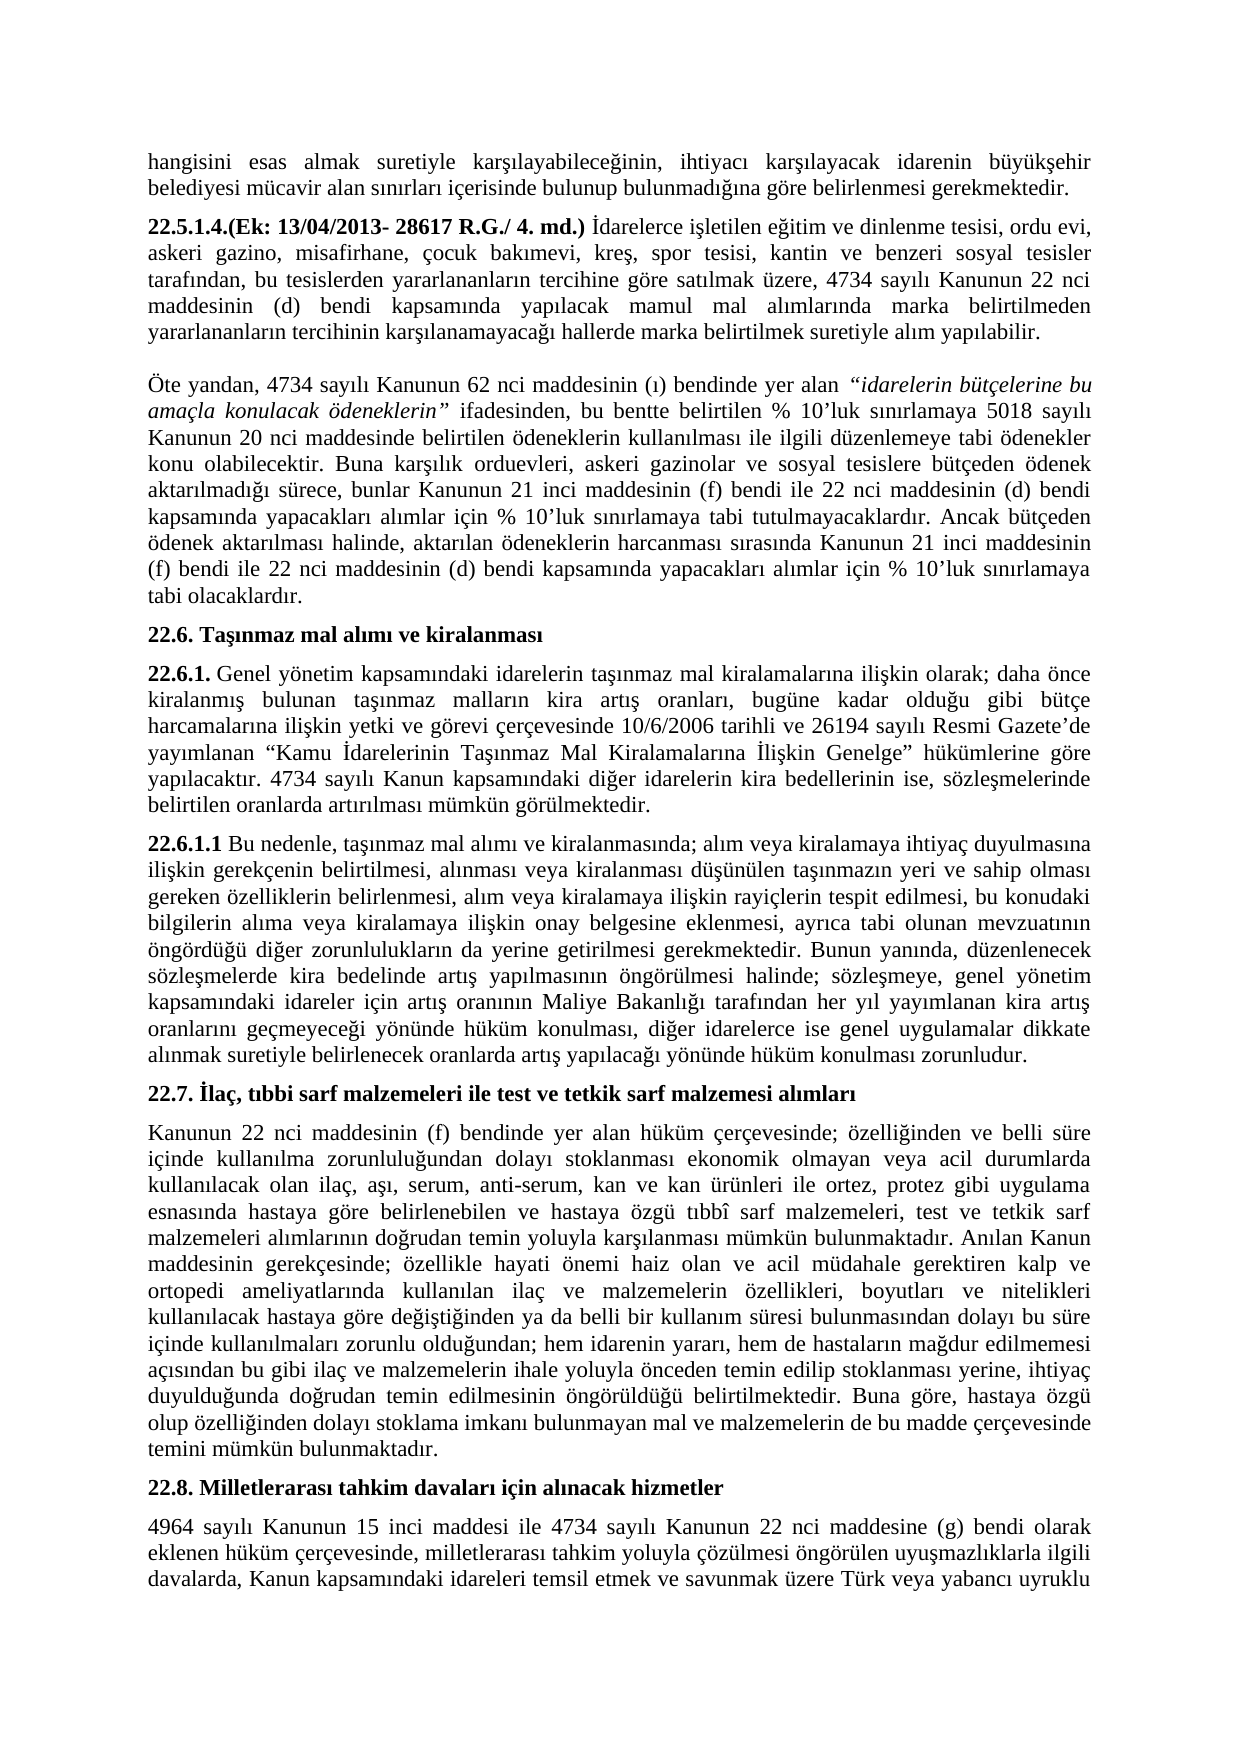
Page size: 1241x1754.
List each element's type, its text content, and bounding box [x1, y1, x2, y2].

text 22.6.1. Genel yönetim kapsamındaki idarelerin taşınmaz mal kiralamalarına ilişkin olarak; daha önce kiralanmış bulunan taşınmaz malların kira artış oranları, bugüne kadar olduğu gibi bütçe harcamalarına ilişkin yetki ve görevi çerçevesinde 10/6/2006 tarihli ve 26194 sayılı Resmi Gazete’de yayımlanan “Kamu İdarelerinin Taşınmaz Mal Kiralamalarına İlişkin Genelge” hükümlerine göre yapılacaktır. 4734 sayılı Kanun kapsamındaki diğer idarelerin kira bedellerinin ise, sözleşmelerinde belirtilen oranlarda artırılması mümkün görülmektedir. [148, 659, 1092, 818]
text Öte yandan, 4734 sayılı Kanunun 62 nci maddesinin (ı) bendinde yer alan “idarelerin bütçelerine bu amaçla konulacak ödeneklerin” ifadesinden, bu bentte belirtilen % 10’luk sınırlamaya 5018 sayılı Kanunun 20 nci maddesinde belirtilen ödeneklerin kullanılması ile ilgili düzenlemeye tabi ödenekler konu olabilecektir. Buna karşılık orduevleri, askeri gazinolar ve sosyal tesislere bütçeden ödenek aktarılmadığı sürece, bunlar Kanunun 21 inci maddesinin (f) bendi ile 22 nci maddesinin (d) bendi kapsamında yapacakları alımlar için % 10’luk sınırlamaya tabi tutulmayacaklardır. Ancak bütçeden ödenek aktarılması halinde, aktarılan ödeneklerin harcanması sırasında Kanunun 21 inci maddesinin (f) bendi ile 22 nci maddesinin (d) bendi kapsamında yapacakları alımlar için % 10’luk sınırlamaya tabi olacaklardır. [148, 371, 1092, 608]
subtitle 22.8. Milletlerarası tahkim davaları için alınacak hizmetler [148, 1474, 1092, 1500]
text 22.6.1.1 Bu nedenle, taşınmaz mal alımı ve kiralanmasında; alım veya kiralamaya ihtiyaç duyulmasına ilişkin gerekçenin belirtilmesi, alınması veya kiralanması düşünülen taşınmazın yeri ve sahip olması gereken özelliklerin belirlenmesi, alım veya kiralamaya ilişkin rayiçlerin tespit edilmesi, bu konudaki bilgilerin alıma veya kiralamaya ilişkin onay belgesine eklenmesi, ayrıca tabi olunan mevzuatının öngördüğü diğer zorunlulukların da yerine getirilmesi gerekmektedir. Bunun yanında, düzenlenecek sözleşmelerde kira bedelinde artış yapılmasının öngörülmesi halinde; sözleşmeye, genel yönetim kapsamındaki idareler için artış oranının Maliye Bakanlığı tarafından her yıl yayımlanan kira artış oranlarını geçmeyeceği yönünde hüküm konulması, diğer idarelerce ise genel uygulamalar dikkate alınmak suretiyle belirlenecek oranlarda artış yapılacağı yönünde hüküm konulması zorunludur. [148, 830, 1092, 1067]
subtitle 22.6. Taşınmaz mal alımı ve kiralanması [148, 621, 1092, 647]
text Kanunun 22 nci maddesinin (f) bendinde yer alan hüküm çerçevesinde; özelliğinden ve belli süre içinde kullanılma zorunluluğundan dolayı stoklanması ekonomik olmayan veya acil durumlarda kullanılacak olan ilaç, aşı, serum, anti-serum, kan ve kan ürünleri ile ortez, protez gibi uygulama esnasında hastaya göre belirlenebilen ve hastaya özgü tıbbî sarf malzemeleri, test ve tetkik sarf malzemeleri alımlarının doğrudan temin yoluyla karşılanması mümkün bulunmaktadır. Anılan Kanun maddesinin gerekçesinde; özellikle hayati önemi haiz olan ve acil müdahale gerektiren kalp ve ortopedi ameliyatlarında kullanılan ilaç ve malzemelerin özellikleri, boyutları ve nitelikleri kullanılacak hastaya göre değiştiğinden ya da belli bir kullanım süresi bulunmasından dolayı bu süre içinde kullanılmaları zorunlu olduğundan; hem idarenin yararı, hem de hastaların mağdur edilmemesi açısından bu gibi ilaç ve malzemelerin ihale yoluyla önceden temin edilip stoklanması yerine, ihtiyaç duyulduğunda doğrudan temin edilmesinin öngörüldüğü belirtilmektedir. Buna göre, hastaya özgü olup özelliğinden dolayı stoklama imkanı bulunmayan mal ve malzemelerin de bu madde çerçevesinde temini mümkün bulunmaktadır. [148, 1119, 1092, 1461]
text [148, 1513, 1092, 1592]
text 22.5.1.4.(Ek: 13/04/2013- 28617 R.G./ 4. md.) İdarelerce işletilen eğitim ve dinlenme tesisi, ordu evi, askeri gazino, misafirhane, çocuk bakımevi, kreş, spor tesisi, kantin ve benzeri sosyal tesisler tarafından, bu tesislerden yararlananların tercihine göre satılmak üzere, 4734 sayılı Kanunun 22 nci maddesinin (d) bendi kapsamında yapılacak mamul mal alımlarında marka belirtilmeden yararlananların tercihinin karşılanamayacağı hallerde marka belirtilmek suretiyle alım yapılabilir. [148, 213, 1092, 345]
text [148, 148, 1092, 200]
subtitle 22.7. İlaç, tıbbi sarf malzemeleri ile test ve tetkik sarf malzemesi alımları [148, 1080, 1092, 1106]
